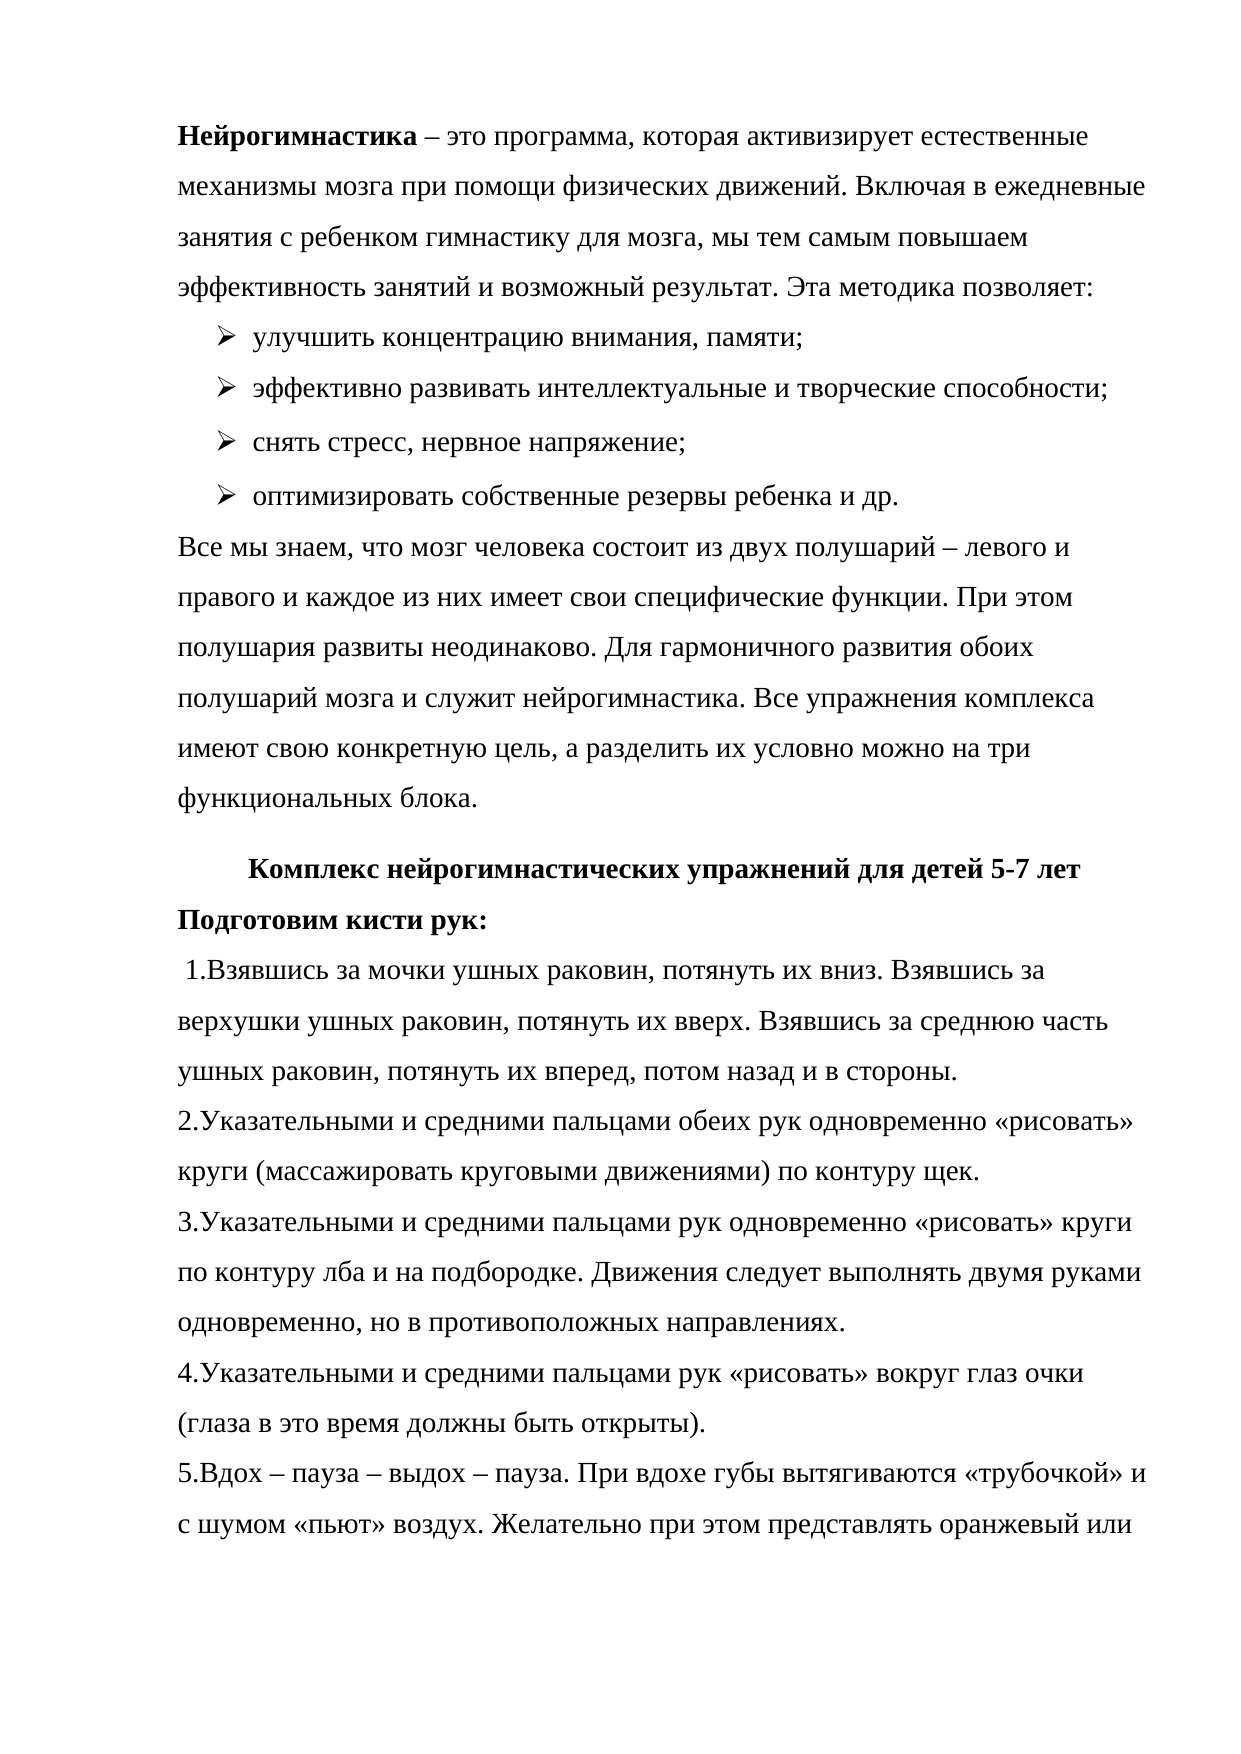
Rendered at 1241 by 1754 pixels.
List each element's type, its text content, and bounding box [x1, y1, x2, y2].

text Нейрогимнастика – это программа, которая активизирует естественные механизмы мозга при помощи физических движений. Включая в ежедневные занятия с ребенком гимнастику для мозга, мы тем самым повышаем эффективность занятий и возможный результат. Эта методика позволяет: [177, 118, 1152, 303]
list улучшить концентрацию внимания, памяти; [215, 319, 1152, 353]
text Все мы знаем, что мозг человека состоит из двух полушарий – левого и правого и каждое из них имеет свои специфические функции. При этом полушария развиты неодинаково. Для гармоничного развития обоих полушарий мозга и служит нейрогимнастика. Все упражнения комплекса имеют свою конкретную цель, а разделить их условно можно на три функциональных блока. [177, 529, 1152, 814]
text 4.Указательными и средними пальцами рук «рисовать» вокруг глаз очки (глаза в это время должны быть открыты). [177, 1355, 1152, 1439]
list оптимизировать собственные резервы ребенка и др. [215, 478, 1152, 512]
text Комплекс нейрогимнастических упражнений для детей 5-7 лет [177, 852, 1152, 885]
text 2.Указательными и средними пальцами обеих рук одновременно «рисовать» круги (массажировать круговыми движениями) по контуру щек. [177, 1103, 1152, 1187]
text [177, 1455, 1152, 1539]
text 3.Указательными и средними пальцами рук одновременно «рисовать» круги по контуру лба и на подбородке. Движения следует выполнять двумя руками одновременно, но в противоположных направлениях. [177, 1204, 1152, 1338]
list эффективно развивать интеллектуальные и творческие способности; [215, 370, 1152, 403]
list снять стресс, нервное напряжение; [215, 424, 1152, 458]
text Подготовим кисти рук: [177, 902, 1152, 936]
text 1.Взявшись за мочки ушных раковин, потянуть их вниз. Взявшись за верхушки ушных раковин, потянуть их вверх. Взявшись за среднюю часть ушных раковин, потянуть их вперед, потом назад и в стороны. [177, 952, 1152, 1086]
